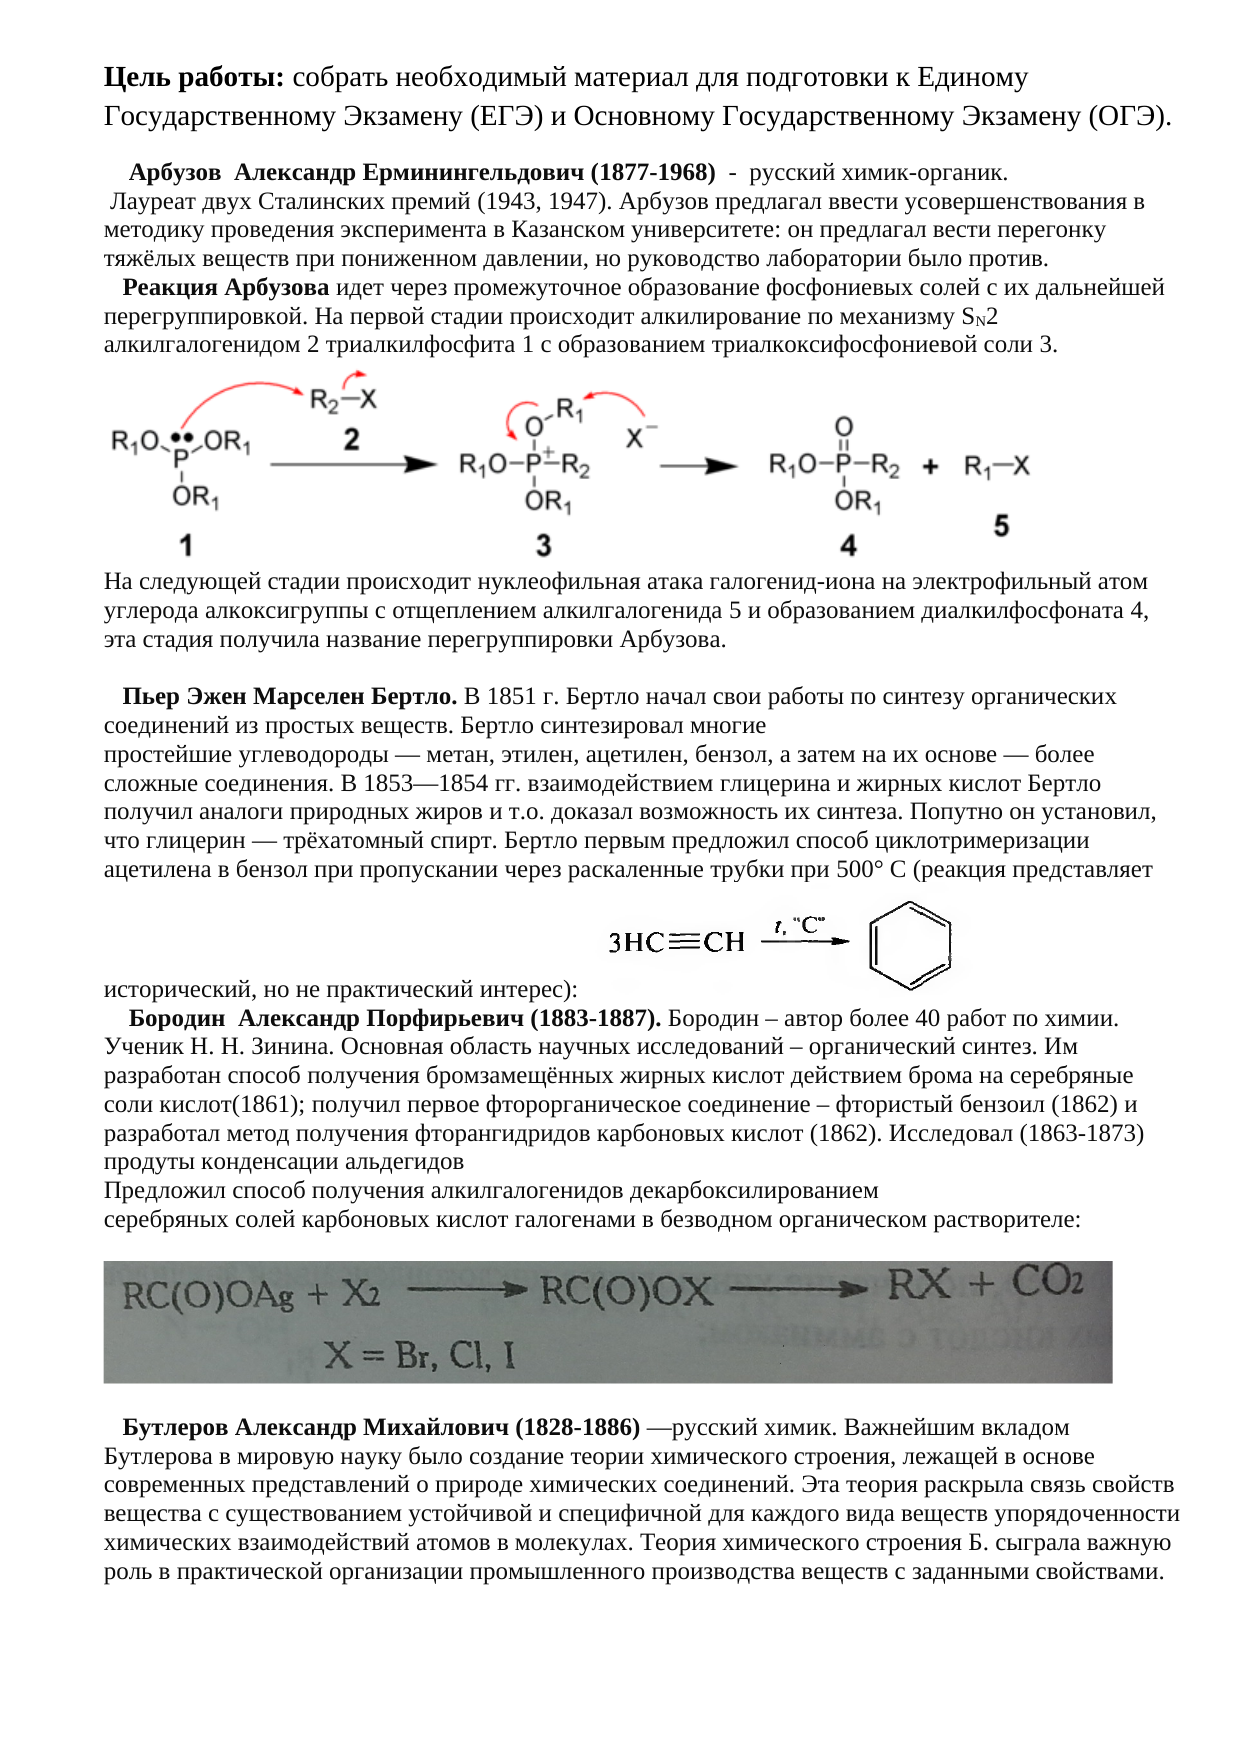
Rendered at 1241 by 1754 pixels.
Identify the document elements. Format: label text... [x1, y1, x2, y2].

text Лауреат двух Сталинских премий (1943, 1947). Арбузов предлагал ввести усовершенствования в методику проведения эксперимента в Казанском университете: он предлагал вести перегонку тяжёлых веществ при пониженном давлении, но руководство лаборатории было против. [103, 186, 1181, 272]
text Предложил способ получения алкилгалогенидов декарбоксилированием [103, 1175, 1181, 1204]
picture [103, 1261, 1113, 1384]
picture [103, 358, 1041, 567]
text серебряных солей карбоновых кислот галогенами в безводном органическом растворителе: [103, 1204, 1181, 1233]
text Реакция Арбузова идет через промежуточное образование фосфониевых солей с их дальнейшей перегруппировкой. На первой стадии происходит алкилирование по механизму SN2 алкилгалогенидом 2 триалкилфосфита 1 с образованием триалкоксифосфониевой соли 3. [103, 272, 1181, 358]
text Арбузов Александр Ерминингельдович (1877-1968) - русский химик-органик. [103, 157, 1181, 186]
text Цель работы: собрать необходимый материал для подготовки к Единому Государственному Экзамену (ЕГЭ) и Основному Государственному Экзамену (ОГЭ). [103, 59, 1181, 131]
text Пьер Эжен Марселен Бертло. В 1851 г. Бертло начал свои работы по синтезу органических соединений из простых веществ. Бертло синтезировал многие простейшие углеводороды — метан, этилен, ацетилен, бензол, а затем на их основе — более сложные соединения. В 1853—1854 гг. взаимодействием глицерина и жирных кислот Бертло получил аналоги природных жиров и т.о. доказал возможность их синтеза. Попутно он установил, что глицерин — трёхатомный спирт. Бертло первым предложил способ циклотримеризации ацетилена в бензол при пропускании через раскаленные трубки при 500° С (реакция представляет исторический, но не практический интерес): [103, 681, 1181, 1003]
picture [584, 882, 981, 998]
text На следующей стадии происходит нуклеофильная атака галогенид-иона на электрофильный атом углерода алкоксигруппы с отщеплением алкилгалогенида 5 и образованием диалкилфосфоната 4, эта стадия получила название перегруппировки Арбузова. [103, 566, 1181, 653]
text Бутлеров Александр Михайлович (1828-1886) —русский химик. Важнейшим вкладом Бутлерова в мировую науку было создание теории химического строения, лежащей в основе современных представлений о природе химических соединений. Эта теория раскрыла связь свойств вещества с существованием устойчивой и специфичной для каждого вида веществ упорядоченности химических взаимодействий атомов в молекулах. Теория химического строения Б. сыграла важную роль в практической организации промышленного производства веществ с заданными свойствами. [103, 1412, 1181, 1584]
text Бородин Александр Порфирьевич (1883-1887). Бородин – автор более 40 работ по химии. Ученик Н. Н. Зинина. Основная область научных исследований – органический синтез. Им разработан способ получения бромзамещённых жирных кислот действием брома на серебряные соли кислот(1861); получил первое фторорганическое соединение – фтористый бензоил (1862) и разработал метод получения фторангидридов карбоновых кислот (1862). Исследовал (1863-1873) продуты конденсации альдегидов [464, 1003, 1181, 1175]
